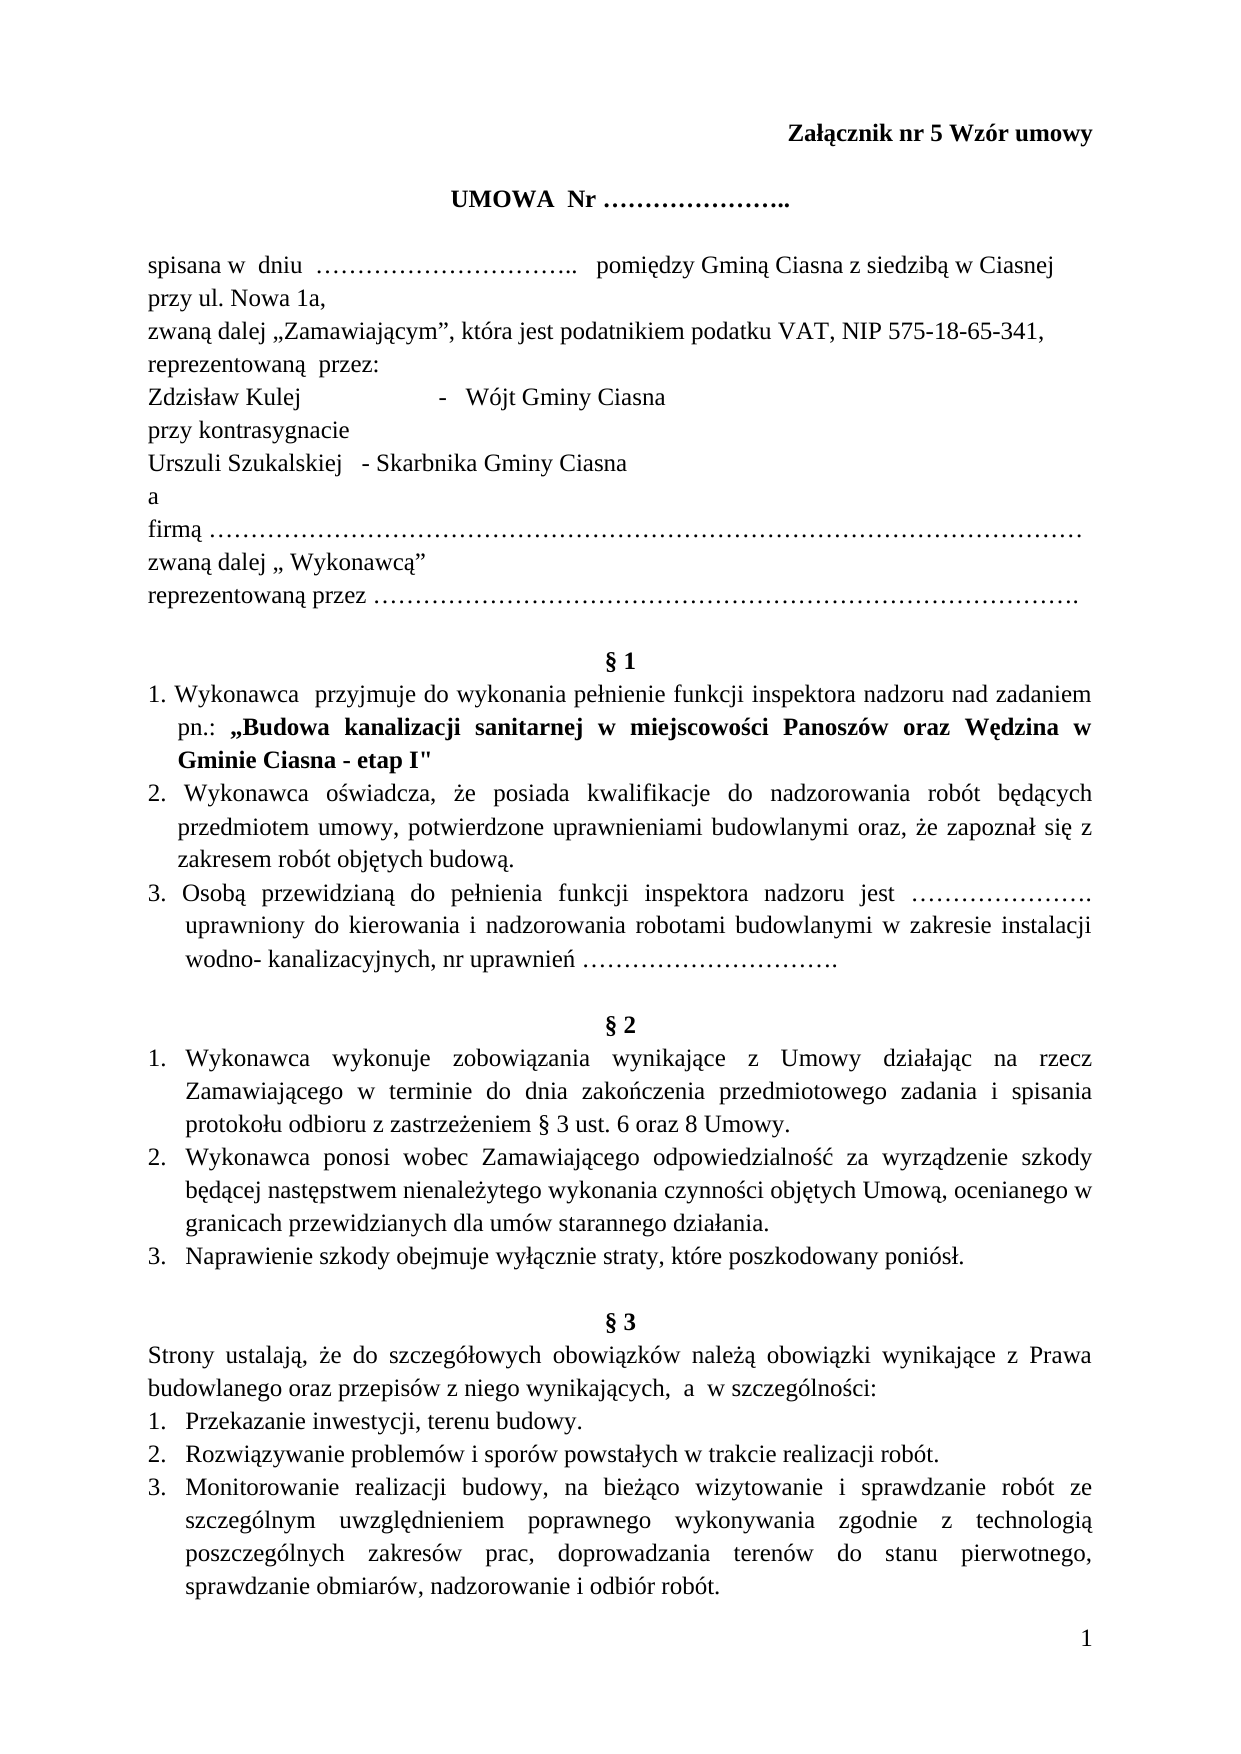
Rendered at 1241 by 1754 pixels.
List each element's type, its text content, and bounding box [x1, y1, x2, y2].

text zwaną dalej „ Wykonawcą” [148, 547, 1093, 576]
text Urszuli Szukalskiej - Skarbnika Gminy Ciasna [148, 448, 1093, 477]
list Naprawienie szkody obejmuje wyłącznie straty, które poszkodowany poniósł. [148, 1241, 1093, 1269]
text UMOWA Nr ………………….. [148, 184, 1093, 213]
text przy kontrasygnacie [148, 415, 1093, 444]
text § 1 [148, 646, 1093, 675]
text reprezentowaną przez …………………………………………………………………………. [148, 580, 1093, 609]
text Załącznik nr 5 Wzór umowy [148, 118, 1093, 147]
list Wykonawca wykonuje zobowiązania wynikające z Umowy działając na rzecz Zamawiającego w terminie do dnia zakończenia przedmiotowego zadania i spisania protokołu odbioru z zastrzeżeniem § 3 ust. 6 oraz 8 Umowy. [148, 1043, 1093, 1137]
text § 2 [148, 1010, 1093, 1038]
list Przekazanie inwestycji, terenu budowy. [148, 1406, 1093, 1435]
list Monitorowanie realizacji budowy, na bieżąco wizytowanie i sprawdzanie robót ze szczególnym uwzględnieniem poprawnego wykonywania zgodnie z technologią poszczególnych zakresów prac, doprowadzania terenów do stanu pierwotnego, sprawdzanie obmiarów, nadzorowanie i odbiór robót. [148, 1472, 1093, 1600]
list Wykonawca ponosi wobec Zamawiającego odpowiedzialność za wyrządzenie szkody będącej następstwem nienależytego wykonania czynności objętych Umową, ocenianego w granicach przewidzianych dla umów starannego działania. [148, 1142, 1093, 1237]
list Rozwiązywanie problemów i sporów powstałych w trakcie realizacji robót. [148, 1439, 1093, 1468]
text Zdzisław Kulej - Wójt Gminy Ciasna [148, 382, 1093, 411]
text 1. Wykonawca przyjmuje do wykonania pełnienie funkcji inspektora nadzoru nad zadaniem pn.: „Budowa kanalizacji sanitarnej w miejscowości Panoszów oraz Wędzina w Gminie Ciasna - etap I" [148, 679, 1093, 774]
text Strony ustalają, że do szczegółowych obowiązków należą obowiązki wynikające z Prawa budowlanego oraz przepisów z niego wynikających, a w szczególności: [148, 1340, 1093, 1402]
text § 3 [148, 1307, 1093, 1336]
text 3. Osobą przewidzianą do pełnienia funkcji inspektora nadzoru jest …………………. uprawniony do kierowania i nadzorowania robotami budowlanymi w zakresie instalacji wodno- kanalizacyjnych, nr uprawnień …………………………. [148, 878, 1093, 972]
text a firmą …………………………………………………………………………………………… [148, 481, 1093, 543]
text 2. Wykonawca oświadcza, że posiada kwalifikacje do nadzorowania robót będących przedmiotem umowy, potwierdzone uprawnieniami budowlanymi oraz, że zapoznał się z zakresem robót objętych budową. [148, 778, 1093, 873]
text spisana w dniu ………………………….. pomiędzy Gminą Ciasna z siedzibą w Ciasnej przy ul. Nowa 1a, [148, 250, 1093, 312]
text zwaną dalej „Zamawiającym”, która jest podatnikiem podatku VAT, NIP 575-18-65-341, reprezentowaną przez: [148, 316, 1093, 378]
